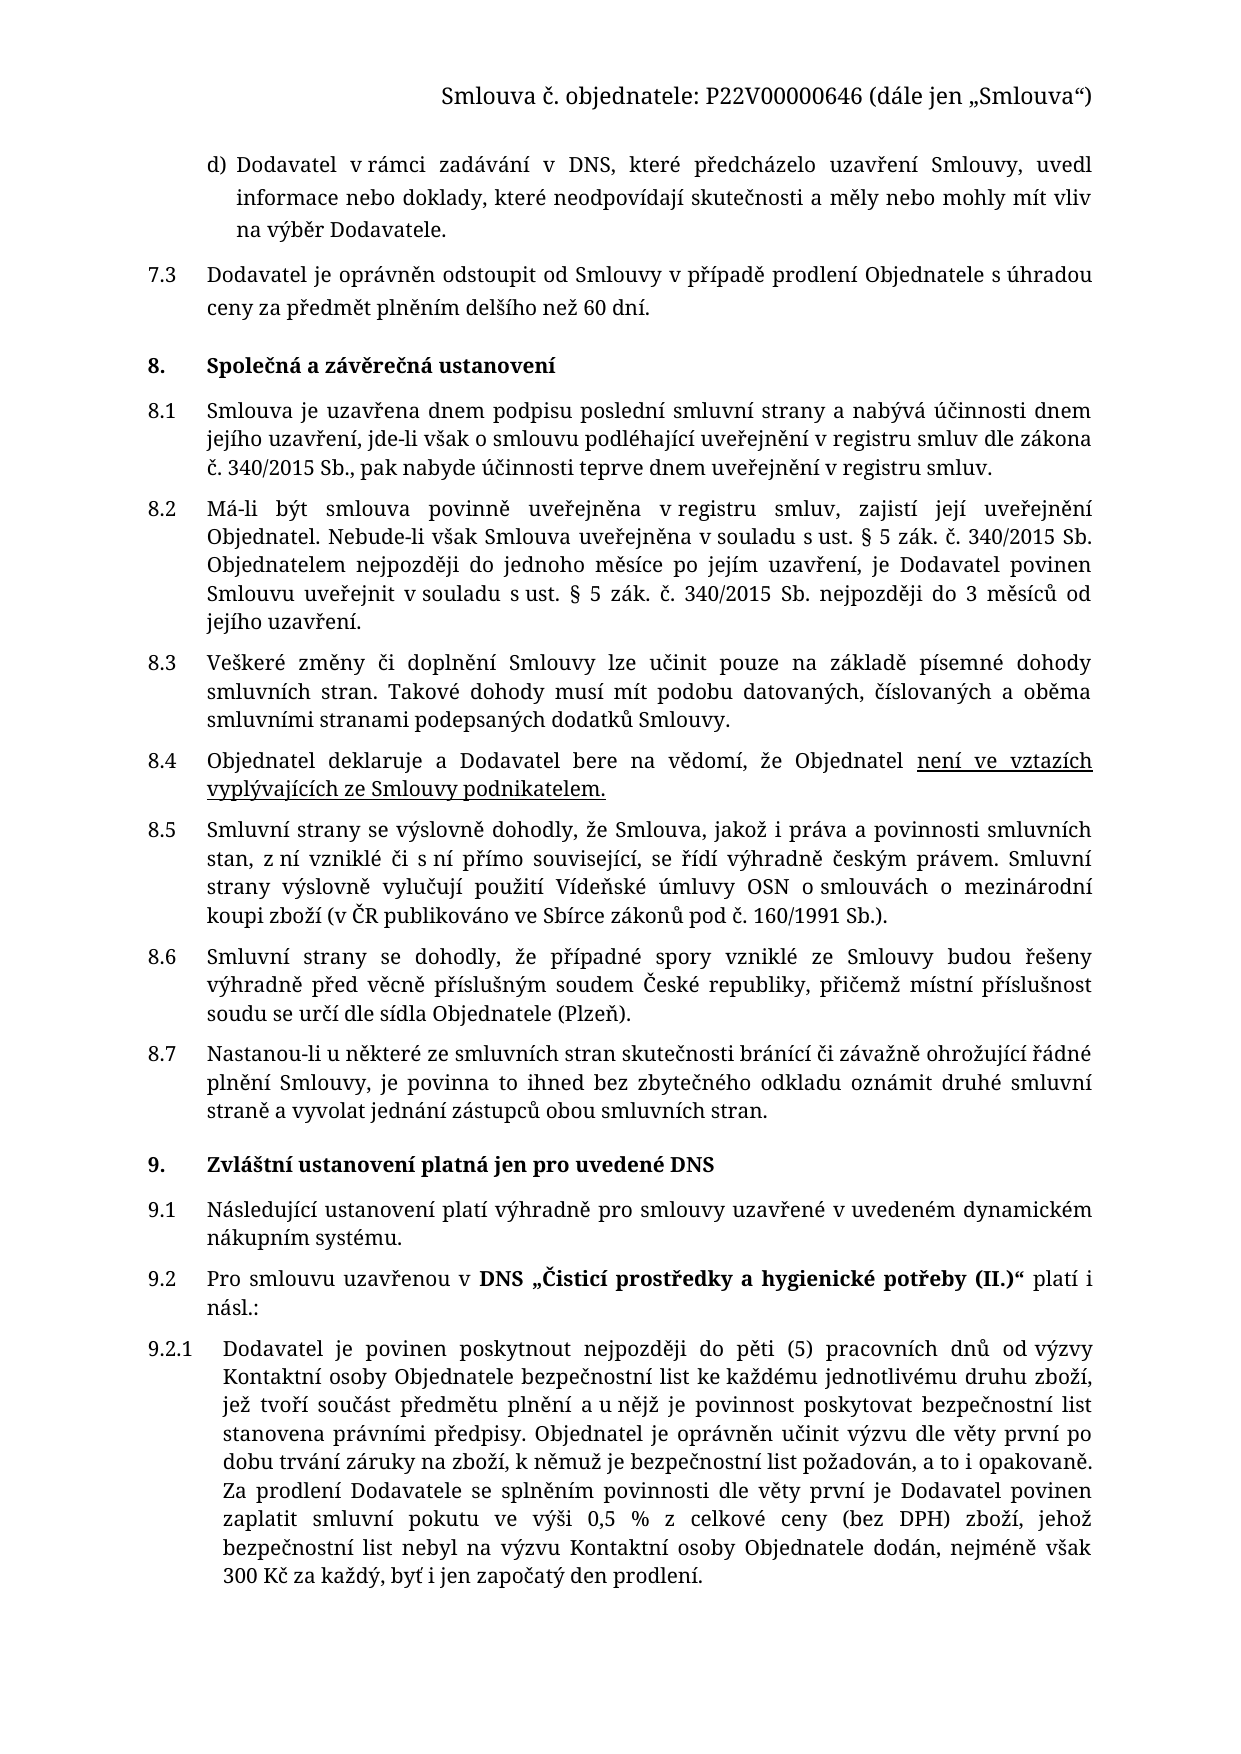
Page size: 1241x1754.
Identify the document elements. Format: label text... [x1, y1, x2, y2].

list Zvláštní ustanovení platná jen pro uvedené DNS [148, 1150, 1093, 1178]
list Smlouva je uzavřena dnem podpisu poslední smluvní strany a nabývá účinnosti dnem jejího uzavření, jde-li však o smlouvu podléhající uveřejnění v registru smluv dle zákona č. 340/2015 Sb., pak nabyde účinnosti teprve dnem uveřejnění v registru smluv. [148, 396, 1093, 481]
list Pro smlouvu uzavřenou v DNS „Čisticí prostředky a hygienické potřeby (II.)“ platí i násl.: [148, 1264, 1093, 1321]
list Smluvní strany se dohodly, že případné spory vzniklé ze Smlouvy budou řešeny výhradně před věcně příslušným soudem České republiky, přičemž místní příslušnost soudu se určí dle sídla Objednatele (Plzeň). [148, 942, 1093, 1027]
list Společná a závěrečná ustanovení [148, 351, 1093, 379]
list Objednatel deklaruje a Dodavatel bere na vědomí, že Objednatel není ve vztazích vyplývajících ze Smlouvy podnikatelem. [148, 746, 1093, 803]
list Má-li být smlouva povinně uveřejněna v registru smluv, zajistí její uveřejnění Objednatel. Nebude-li však Smlouva uveřejněna v souladu s ust. § 5 zák. č. 340/2015 Sb. Objednatelem nejpozději do jednoho měsíce po jejím uzavření, je Dodavatel povinen Smlouvu uveřejnit v souladu s ust. § 5 zák. č. 340/2015 Sb. nejpozději do 3 měsíců od jejího uzavření. [148, 494, 1093, 636]
list Následující ustanovení platí výhradně pro smlouvy uzavřené v uvedeném dynamickém nákupním systému. [148, 1195, 1093, 1252]
list Veškeré změny či doplnění Smlouvy lze učinit pouze na základě písemné dohody smluvních stran. Takové dohody musí mít podobu datovaných, číslovaných a oběma smluvními stranami podepsaných dodatků Smlouvy. [148, 648, 1093, 734]
list Dodavatel je oprávněn odstoupit od Smlouvy v případě prodlení Objednatele s úhradou ceny za předmět plněním delšího než 60 dní. [148, 261, 1093, 322]
list Smluvní strany se výslovně dohodly, že Smlouva, jakož i práva a povinnosti smluvních stan, z ní vzniklé či s ní přímo související, se řídí výhradně českým právem. Smluvní strany výslovně vylučují použití Vídeňské úmluvy OSN o smlouvách o mezinárodní koupi zboží (v ČR publikováno ve Sbírce zákonů pod č. 160/1991 Sb.). [148, 816, 1093, 929]
list Dodavatel je povinen poskytnout nejpozději do pěti (5) pracovních dnů od výzvy Kontaktní osoby Objednatele bezpečnostní list ke každému jednotlivému druhu zboží, jež tvoří součást předmětu plnění a u nějž je povinnost poskytovat bezpečnostní list stanovena právními předpisy. Objednatel je oprávněn učinit výzvu dle věty první po dobu trvání záruky na zboží, k němuž je bezpečnostní list požadován, a to i opakovaně. Za prodlení Dodavatele se splněním povinnosti dle věty první je Dodavatel povinen zaplatit smluvní pokutu ve výši 0,5 % z celkové ceny (bez DPH) zboží, jehož bezpečnostní list nebyl na výzvu Kontaktní osoby Objednatele dodán, nejméně však 300 Kč za každý, byť i jen započatý den prodlení. [148, 1334, 1093, 1590]
list Dodavatel v rámci zadávání v DNS, které předcházelo uzavření Smlouvy, uvedl informace nebo doklady, které neodpovídají skutečnosti a měly nebo mohly mít vliv na výběr Dodavatele. [207, 150, 1093, 244]
list Nastanou-li u některé ze smluvních stran skutečnosti bránící či závažně ohrožující řádné plnění Smlouvy, je povinna to ihned bez zbytečného odkladu oznámit druhé smluvní straně a vyvolat jednání zástupců obou smluvních stran. [148, 1039, 1093, 1125]
